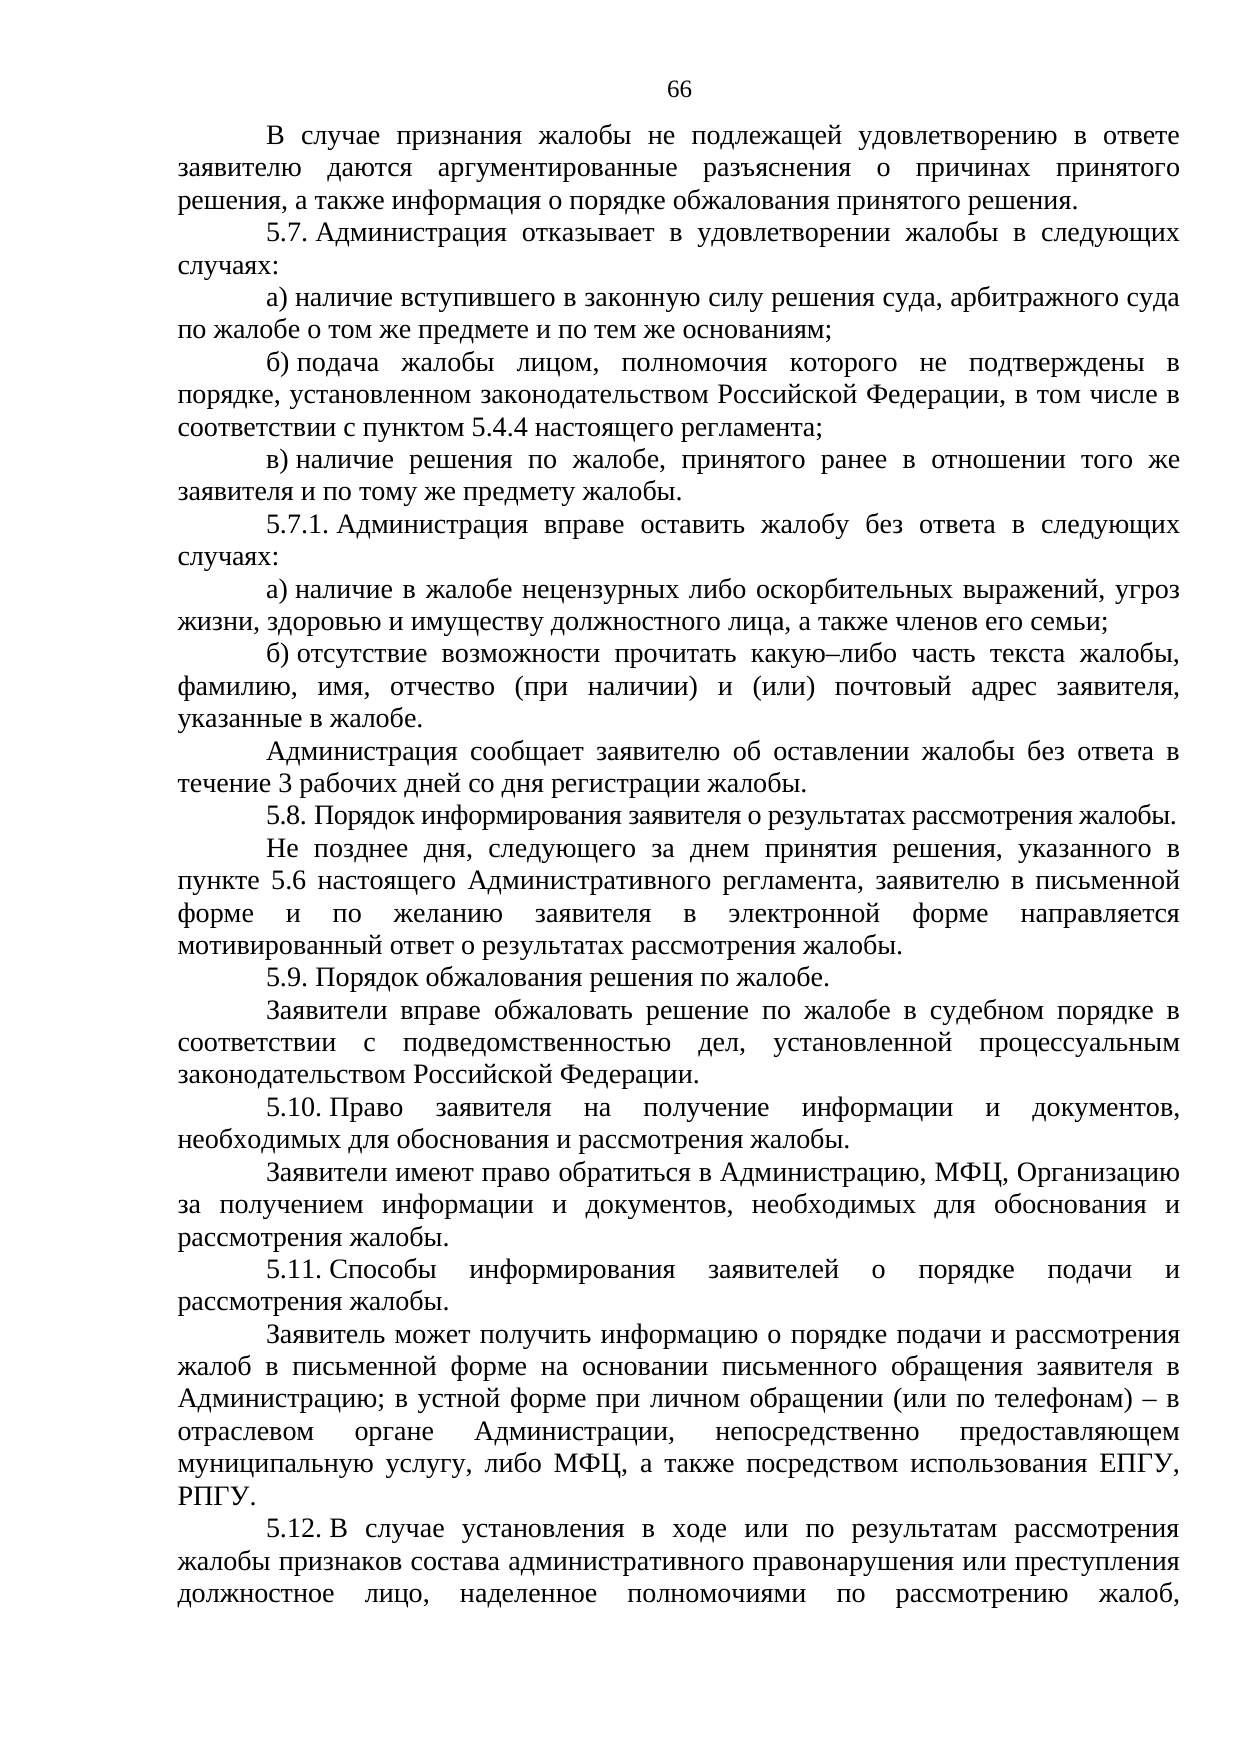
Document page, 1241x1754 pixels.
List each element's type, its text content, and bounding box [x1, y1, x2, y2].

text 5.8. Порядок информирования заявителя о результатах рассмотрения жалобы. [177, 798, 1181, 831]
text В случае признания жалобы не подлежащей удовлетворению в ответе заявителю даются аргументированные разъяснения о причинах принятого решения, а также информация о порядке обжалования принятого решения. [177, 118, 1181, 215]
text а) наличие в жалобе нецензурных либо оскорбительных выражений, угроз жизни, здоровью и имуществу должностного лица, а также членов его семьи; [177, 572, 1181, 636]
text 5.7.1. Администрация вправе оставить жалобу без ответа в следующих случаях: [177, 507, 1181, 572]
text Администрация сообщает заявителю об оставлении жалобы без ответа в течение 3 рабочих дней со дня регистрации жалобы. [177, 734, 1181, 798]
text б) отсутствие возможности прочитать какую–либо часть текста жалобы, фамилию, имя, отчество (при наличии) и (или) почтовый адрес заявителя, указанные в жалобе. [177, 636, 1181, 734]
text 5.10. Право заявителя на получение информации и документов, необходимых для обоснования и рассмотрения жалобы. [177, 1090, 1181, 1155]
text Заявитель может получить информацию о порядке подачи и рассмотрения жалоб в письменной форме на основании письменного обращения заявителя в Администрацию; в устной форме при личном обращении (или по телефонам) – в отраслевом органе Администрации, непосредственно предоставляющем муниципальную услугу, либо МФЦ, а также посредством использования ЕПГУ, РПГУ. [177, 1317, 1181, 1511]
text 5.9. Порядок обжалования решения по жалобе. [177, 960, 1181, 993]
text Заявители имеют право обратиться в Администрацию, МФЦ, Организацию за получением информации и документов, необходимых для обоснования и рассмотрения жалобы. [177, 1155, 1181, 1252]
text Не позднее дня, следующего за днем принятия решения, указанного в пункте 5.6 настоящего Административного регламента, заявителю в письменной форме и по желанию заявителя в электронной форме направляется мотивированный ответ о результатах рассмотрения жалобы. [177, 831, 1181, 960]
text Заявители вправе обжаловать решение по жалобе в судебном порядке в соответствии с подведомственностью дел, установленной процессуальным законодательством Российской Федерации. [177, 993, 1181, 1090]
text а) наличие вступившего в законную силу решения суда, арбитражного суда по жалобе о том же предмете и по тем же основаниям; [177, 280, 1181, 345]
text б) подача жалобы лицом, полномочия которого не подтверждены в порядке, установленном законодательством Российской Федерации, в том числе в соответствии с пунктом 5.4.4 настоящего регламента; [177, 345, 1181, 442]
text 5.11. Способы информирования заявителей о порядке подачи и рассмотрения жалобы. [177, 1252, 1181, 1317]
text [177, 1511, 1181, 1608]
text в) наличие решения по жалобе, принятого ранее в отношении того же заявителя и по тому же предмету жалобы. [177, 442, 1181, 507]
text 5.7. Администрация отказывает в удовлетворении жалобы в следующих случаях: [177, 215, 1181, 280]
